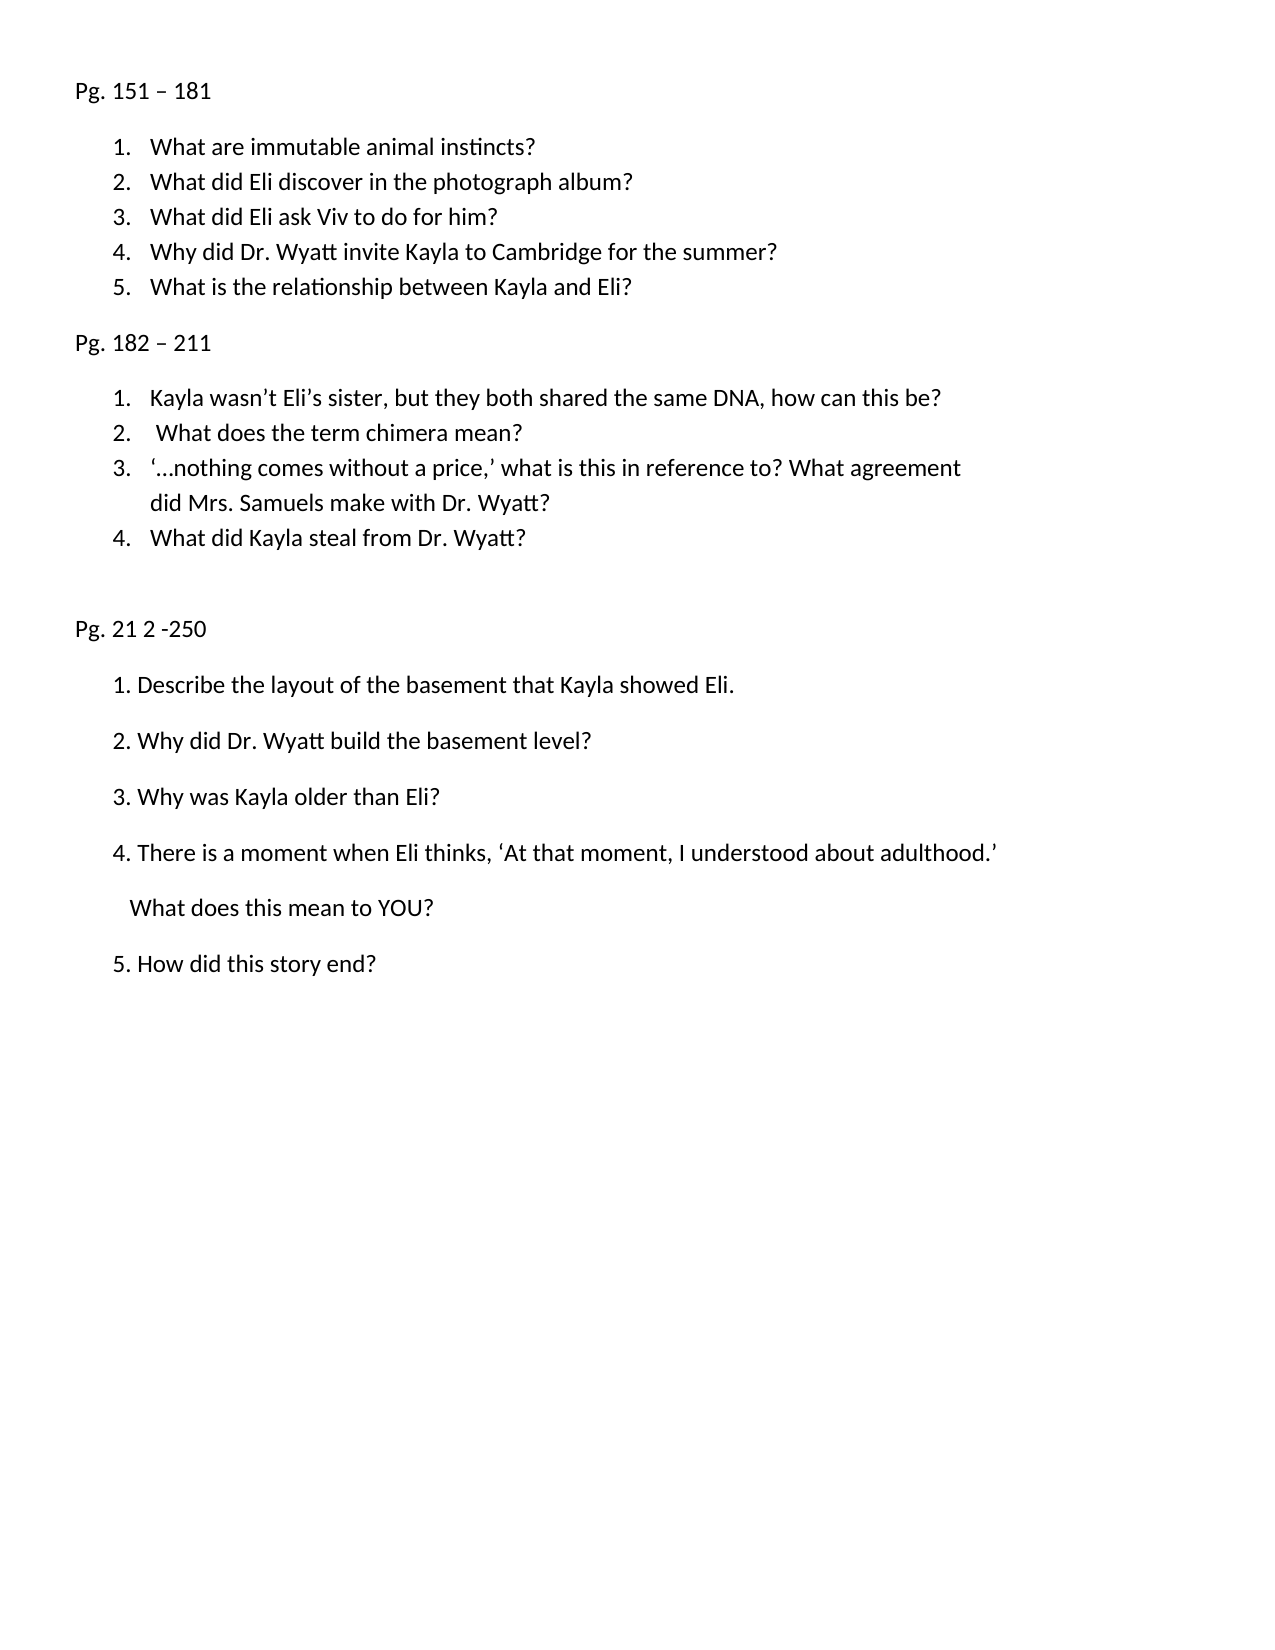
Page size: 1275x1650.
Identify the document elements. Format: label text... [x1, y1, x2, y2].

text 2. Why did Dr. Wyatt build the basement level? [112, 725, 1200, 756]
text 1. Describe the layout of the basement that Kayla showed Eli. [112, 669, 1200, 700]
text What does this mean to YOU? [112, 892, 1200, 923]
text 4. There is a moment when Eli thinks, ‘At that moment, I understood about adulthood.’ [112, 837, 1200, 867]
list What does the term chimera mean? [112, 417, 1200, 448]
text 3. Why was Kayla older than Eli? [112, 781, 1200, 811]
list What did Eli discover in the photograph album? [112, 166, 1200, 196]
text 5. How did this story end? [112, 948, 1200, 979]
list did Mrs. Samuels make with Dr. Wyatt? [150, 487, 1200, 518]
list ‘…nothing comes without a price,’ what is this in reference to? What agreement [112, 452, 1200, 483]
text Pg. 182 – 211 [75, 327, 1200, 357]
list Kayla wasn’t Eli’s sister, but they both shared the same DNA, how can this be? [112, 382, 1200, 413]
text Pg. 151 – 181 [75, 75, 1200, 106]
list What did Eli ask Viv to do for him? [112, 201, 1200, 231]
list What is the relationship between Kayla and Eli? [112, 271, 1200, 301]
text Pg. 21 2 -250 [75, 613, 1200, 644]
list What are immutable animal instincts? [112, 131, 1200, 161]
list Why did Dr. Wyatt invite Kayla to Cambridge for the summer? [112, 236, 1200, 266]
list What did Kayla steal from Dr. Wyatt? [112, 522, 1200, 553]
